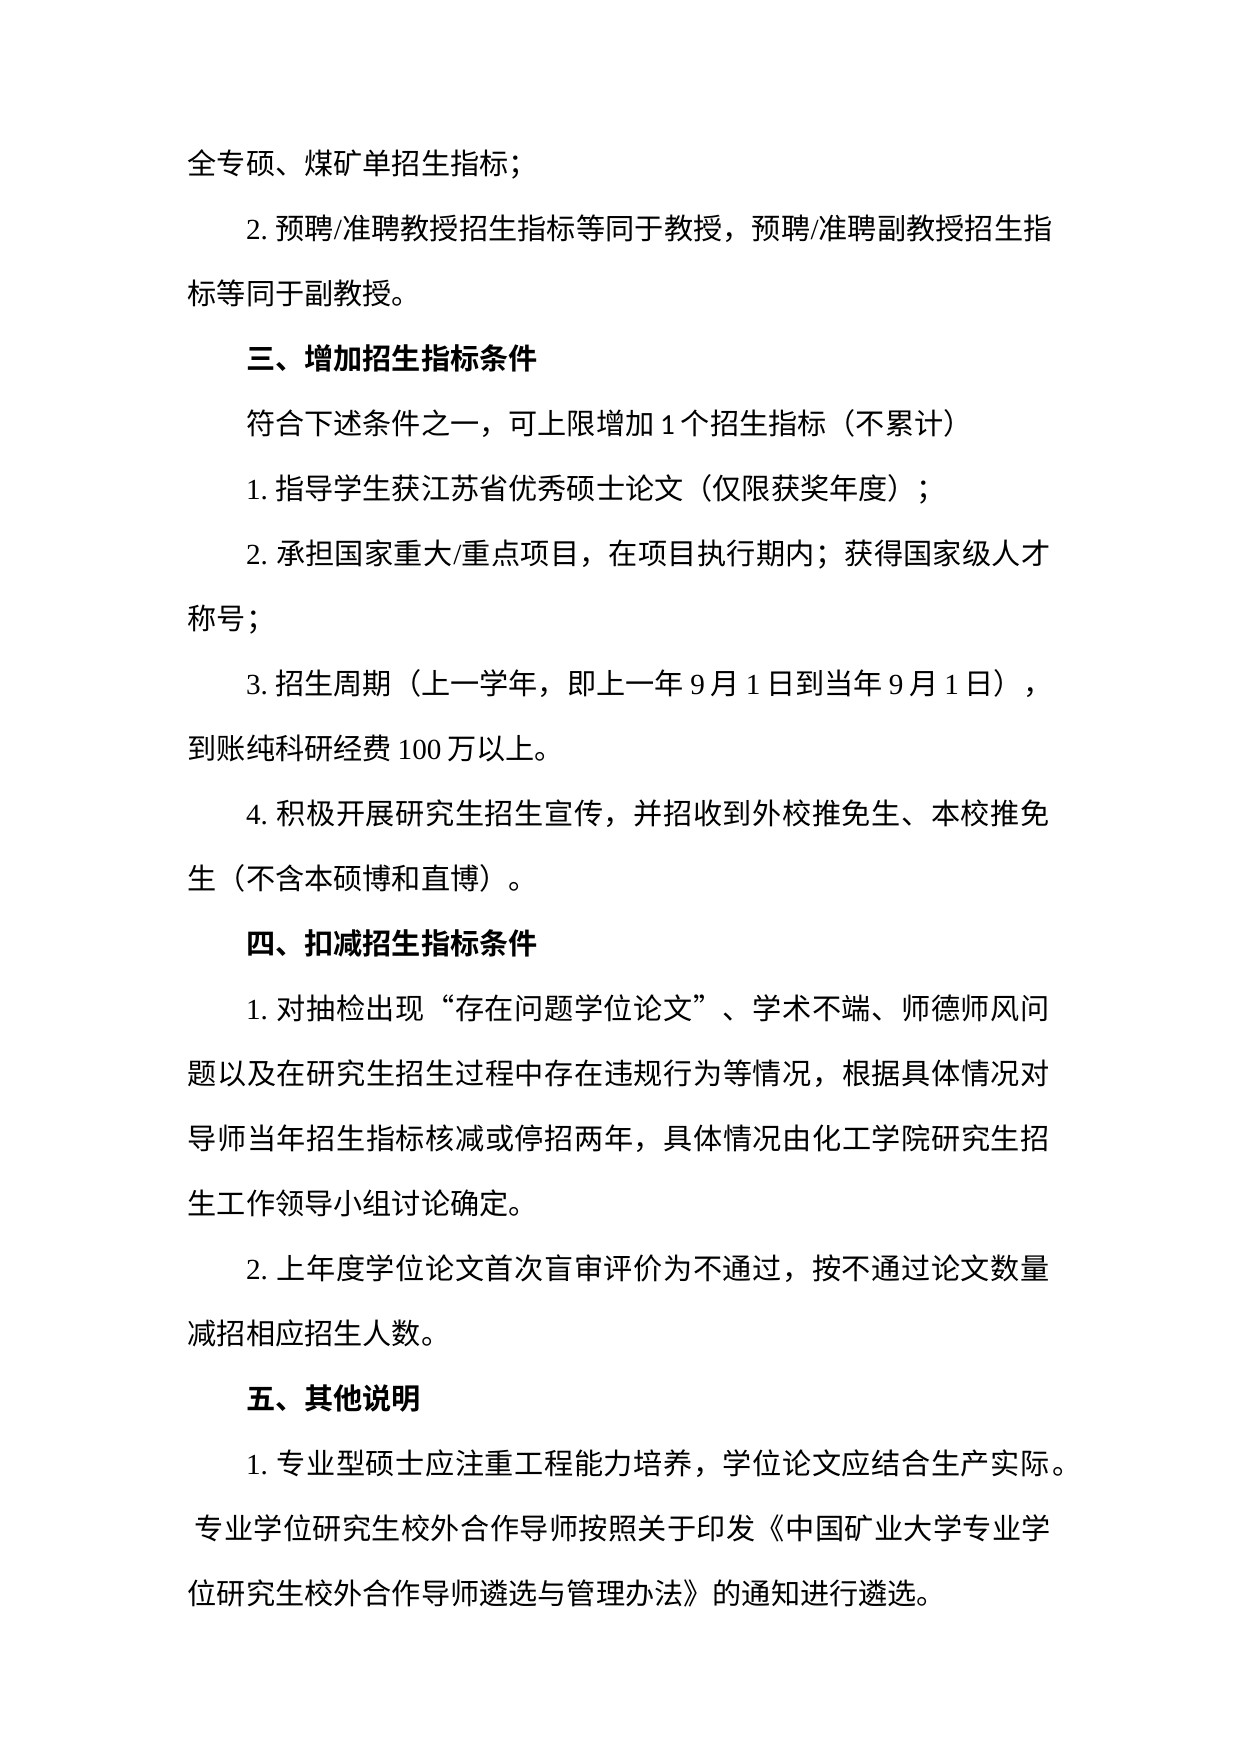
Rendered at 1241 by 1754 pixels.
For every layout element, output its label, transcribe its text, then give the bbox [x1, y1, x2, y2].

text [187, 129, 1053, 194]
text 4. 积极开展研究生招生宣传，并招收到外校推免生、本校推免生（不含本硕博和直博）。 [187, 779, 1053, 909]
text 五、其他说明 [187, 1364, 1053, 1429]
text 2. 预聘/准聘教授招生指标等同于教授，预聘/准聘副教授招生指标等同于副教授。 [187, 194, 1053, 324]
text 1. 指导学生获江苏省优秀硕士论文（仅限获奖年度）； [187, 454, 1053, 519]
text 三、增加招生指标条件 [187, 324, 1053, 389]
text 3. 招生周期（上一学年，即上一年9月1日到当年9月1日），到账纯科研经费100万以上。 [187, 649, 1053, 779]
text 1. 专业型硕士应注重工程能力培养，学位论文应结合生产实际。 专业学位研究生校外合作导师按照关于印发《中国矿业大学专业学位研究生校外合作导师遴选与管理办法》的通知进行遴选。 [187, 1429, 1053, 1624]
text 四、扣减招生指标条件 [187, 909, 1053, 974]
text 符合下述条件之一，可上限增加1个招生指标（不累计） [187, 389, 1053, 454]
text 2. 上年度学位论文首次盲审评价为不通过，按不通过论文数量减招相应招生人数。 [187, 1234, 1053, 1364]
text 2. 承担国家重大/重点项目，在项目执行期内；获得国家级人才称号； [187, 519, 1053, 649]
text 1. 对抽检出现“存在问题学位论文”、学术不端、师德师风问题以及在研究生招生过程中存在违规行为等情况，根据具体情况对导师当年招生指标核减或停招两年，具体情况由化工学院研究生招生工作领导小组讨论确定。 [187, 974, 1053, 1234]
